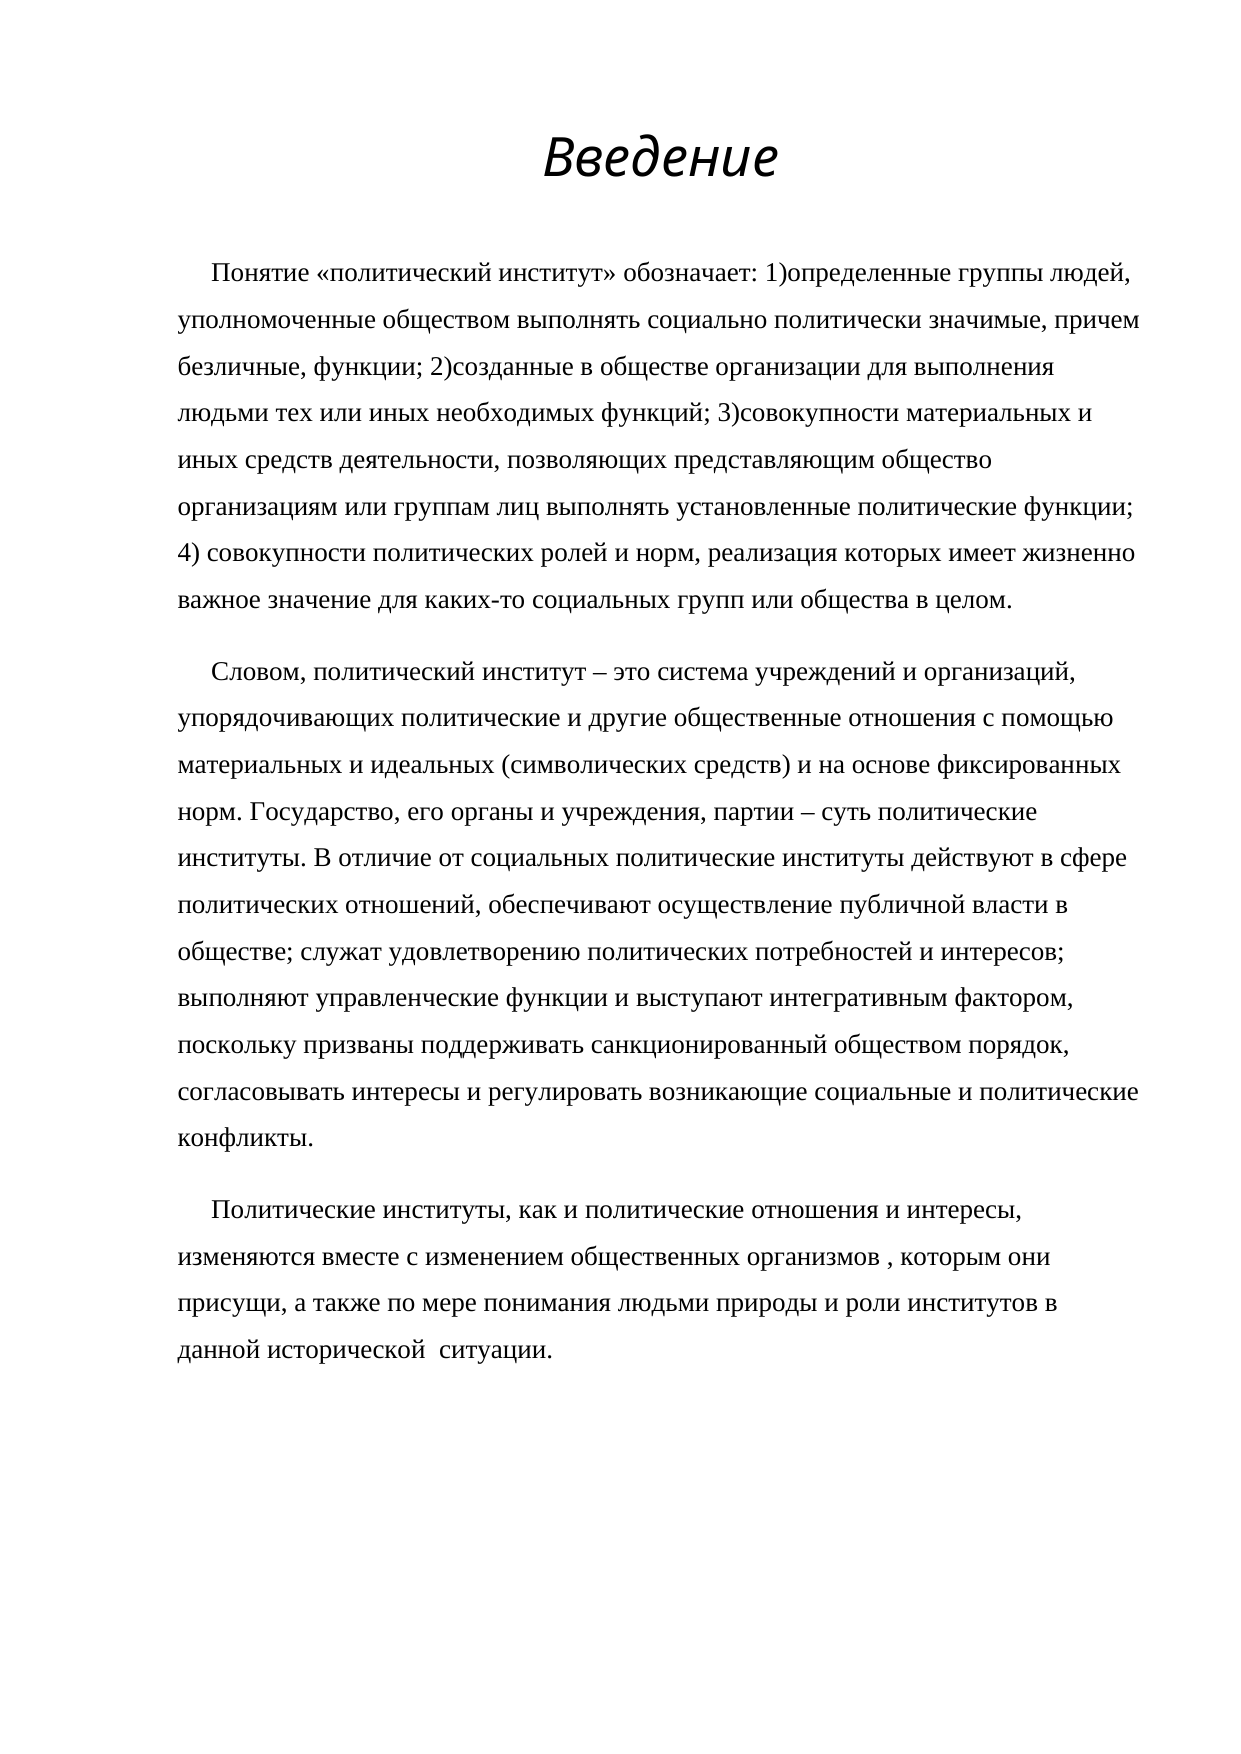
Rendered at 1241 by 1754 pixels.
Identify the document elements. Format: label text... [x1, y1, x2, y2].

text Словом, политический институт – это система учреждений и организаций, упорядочивающих политические и другие общественные отношения с помощью материальных и идеальных (символических средств) и на основе фиксированных норм. Государство, его органы и учреждения, партии – суть политические институты. В отличие от социальных политические институты действуют в сфере политических отношений, обеспечивают осуществление публичной власти в обществе; служат удовлетворению политических потребностей и интересов; выполняют управленческие функции и выступают интегративным фактором, поскольку призваны поддерживать санкционированный обществом порядок, согласовывать интересы и регулировать возникающие социальные и политические конфликты. [177, 655, 1144, 1153]
title Введение [177, 118, 1144, 192]
text Понятие «политический институт» обозначает: 1)определенные группы людей, уполномоченные обществом выполнять социально политически значимые, причем безличные, функции; 2)созданные в обществе организации для выполнения людьми тех или иных необходимых функций; 3)совокупности материальных и иных средств деятельности, позволяющих представляющим общество организациям или группам лиц выполнять установленные политические функции; 4) совокупности политических ролей и норм, реализация которых имеет жизненно важное значение для каких-то социальных групп или общества в целом. [177, 257, 1144, 614]
text Политические институты, как и политические отношения и интересы, изменяются вместе с изменением общественных организмов , которым они присущи, а также по мере понимания людьми природы и роли институтов в данной исторической ситуации. [177, 1193, 1144, 1364]
